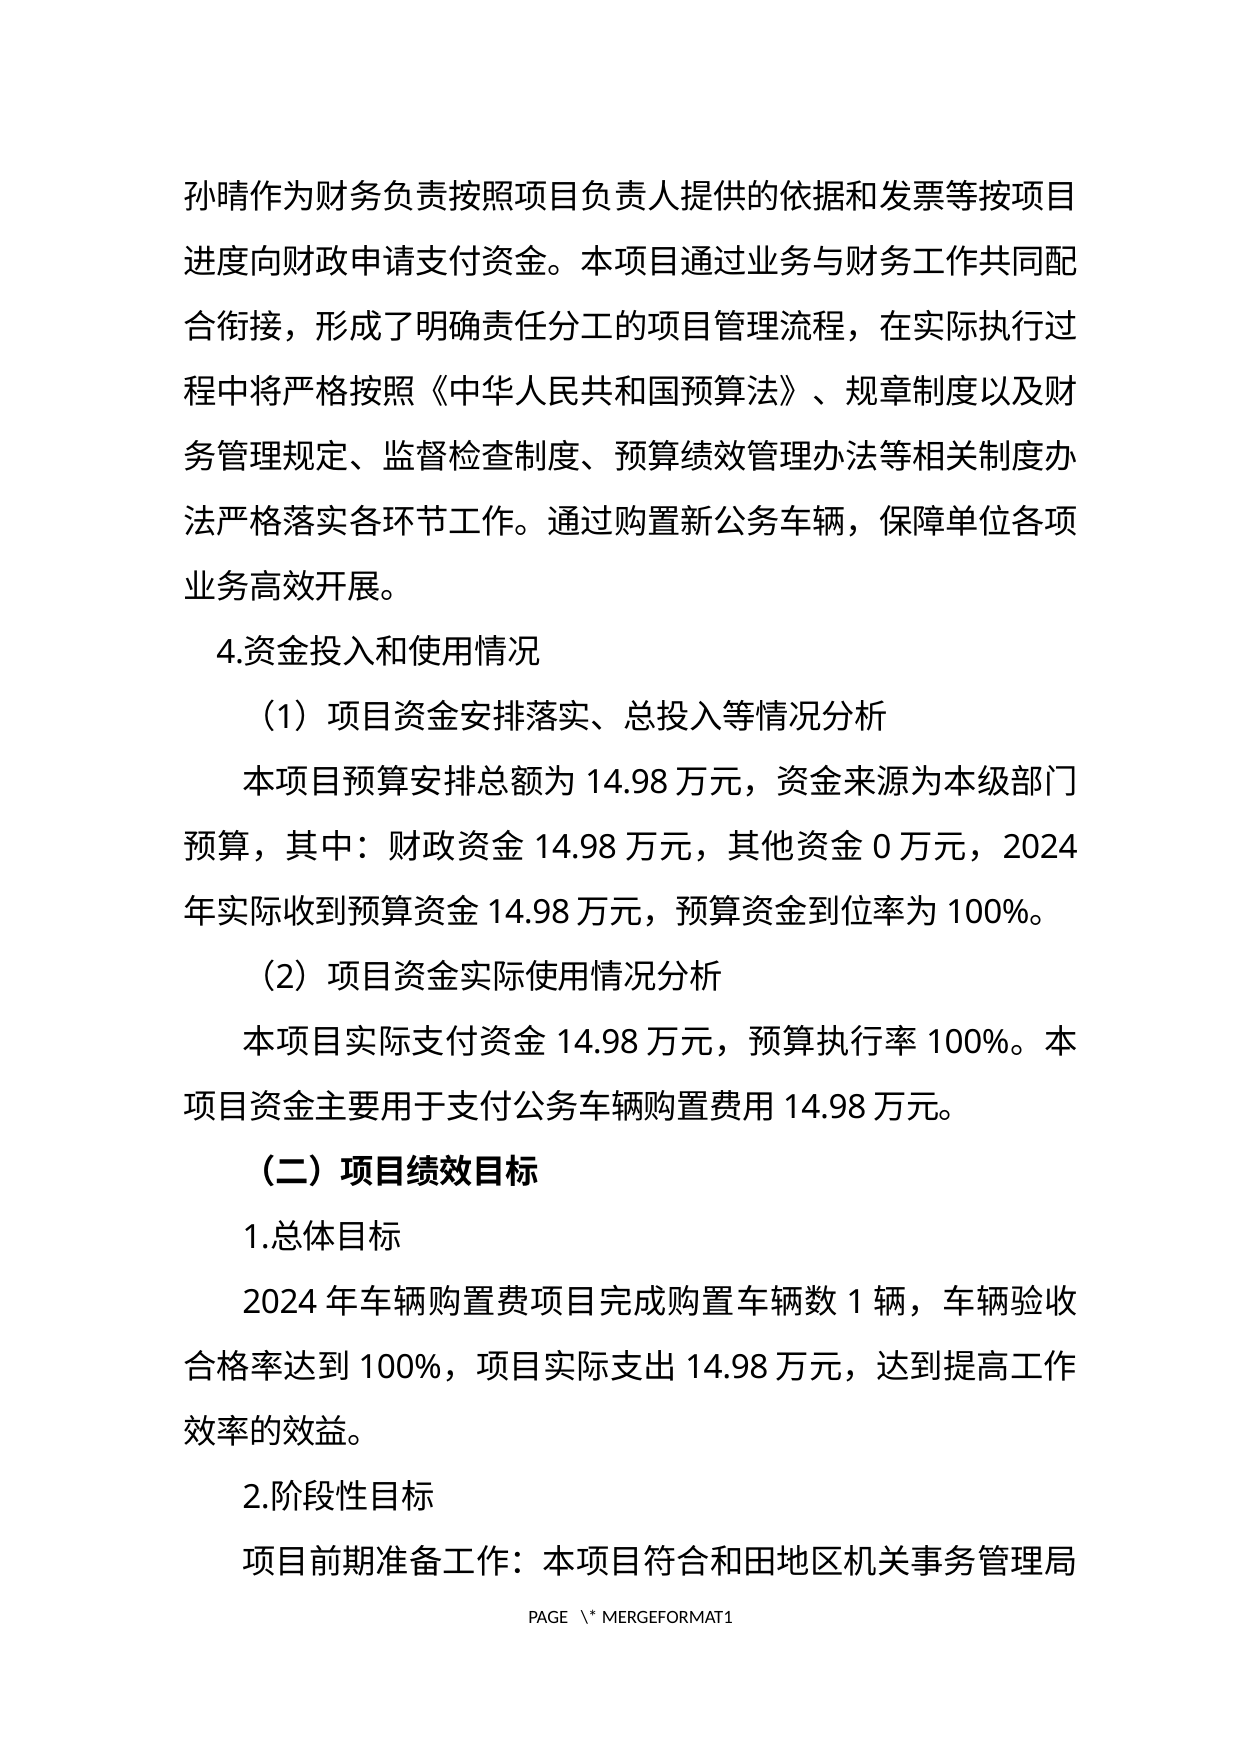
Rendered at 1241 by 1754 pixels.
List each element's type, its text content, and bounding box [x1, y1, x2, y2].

text （2）项目资金实际使用情况分析 [183, 942, 1078, 1007]
text 2024年车辆购置费项目完成购置车辆数1辆，车辆验收合格率达到100%，项目实际支出14.98万元，达到提高工作效率的效益。 [183, 1267, 1078, 1462]
text 2.阶段性目标 [183, 1462, 1078, 1527]
text 本项目实际支付资金14.98万元，预算执行率100%。本项目资金主要用于支付公务车辆购置费用14.98万元。 [183, 1007, 1078, 1137]
text 1.总体目标 [183, 1202, 1078, 1267]
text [183, 1527, 1078, 1592]
text 本项目预算安排总额为14.98万元，资金来源为本级部门预算，其中：财政资金14.98万元，其他资金0万元，2024年实际收到预算资金14.98万元，预算资金到位率为100%。 [183, 747, 1078, 942]
text （1）项目资金安排落实、总投入等情况分析 [183, 682, 1078, 747]
text （二）项目绩效目标 [183, 1137, 1078, 1202]
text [183, 162, 1078, 682]
